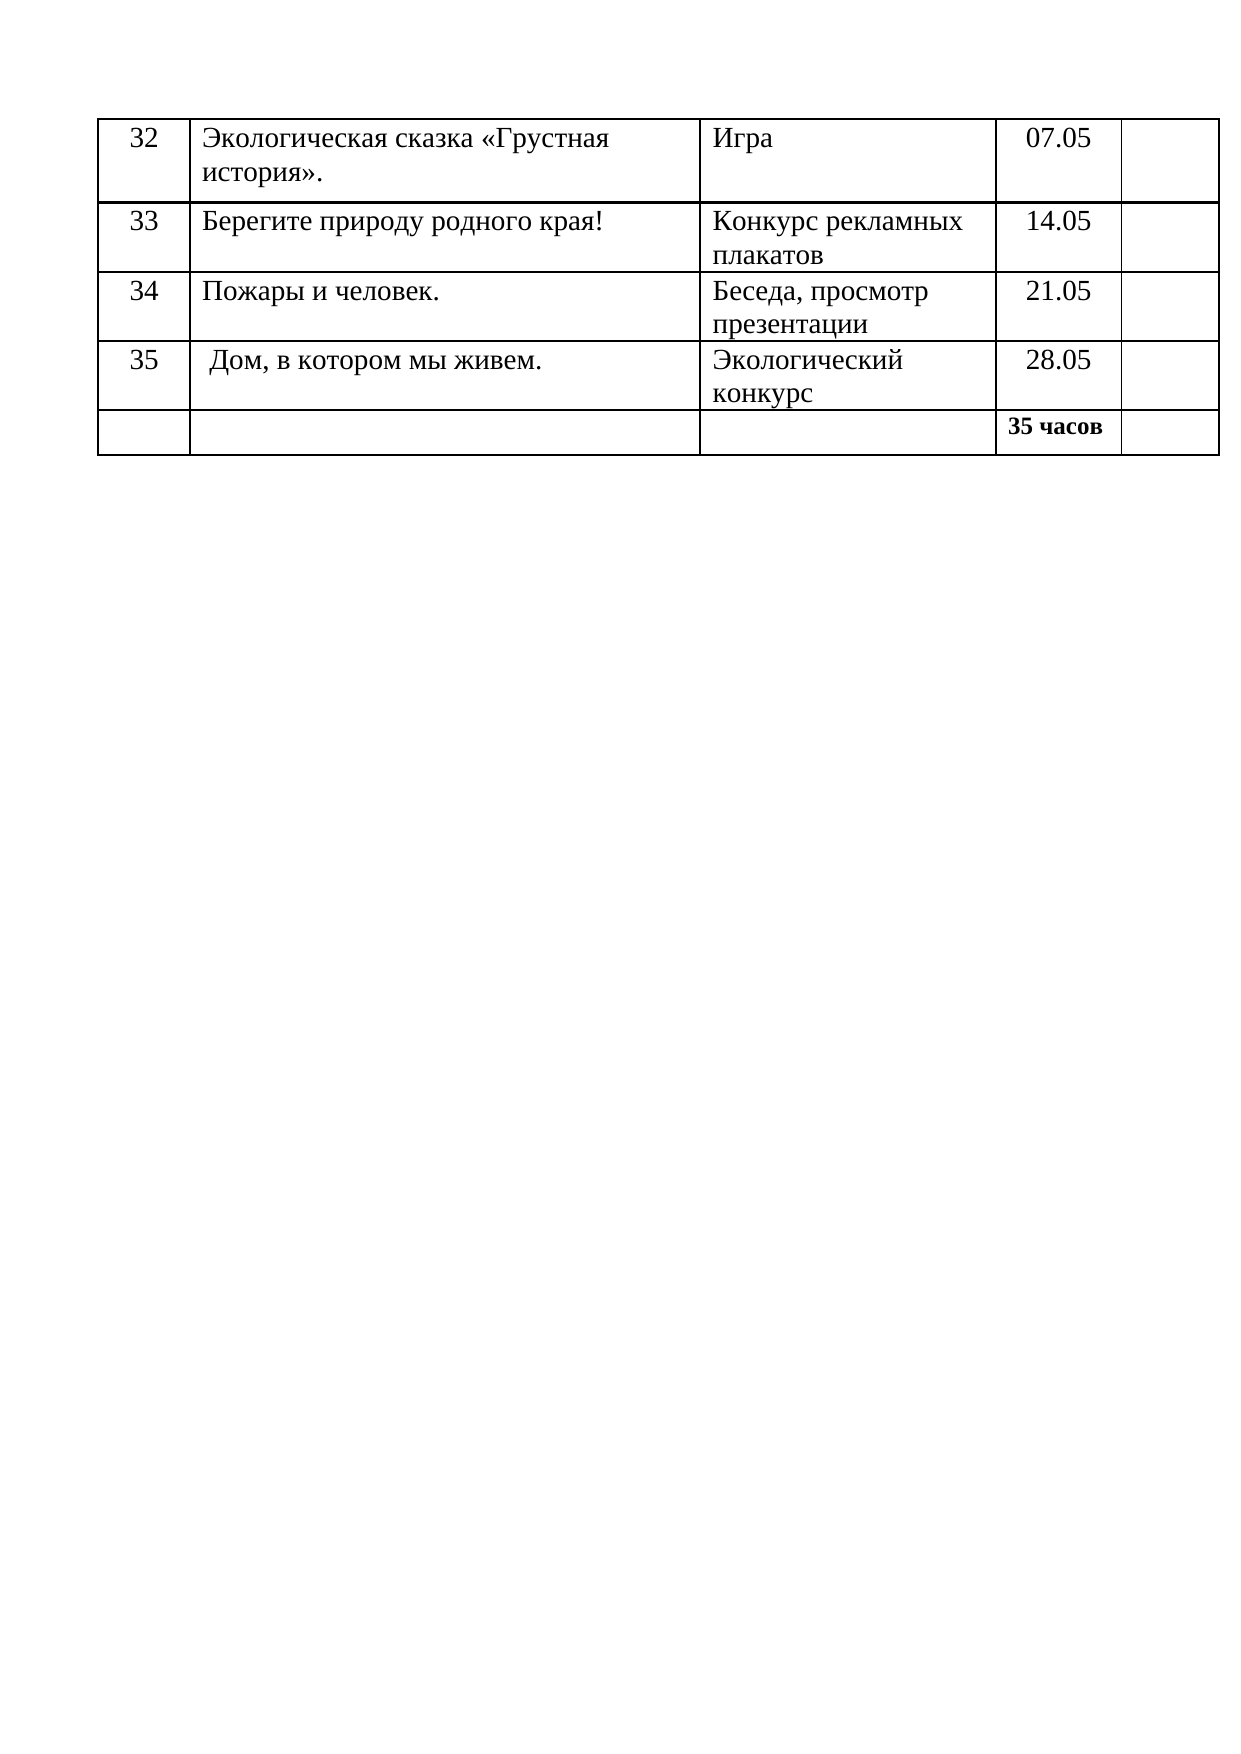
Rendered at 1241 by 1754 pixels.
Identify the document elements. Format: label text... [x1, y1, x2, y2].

table_cell 07.05 [997, 120, 1121, 201]
table_cell Беседа, просмотр презентации [701, 273, 995, 340]
table_cell 33 [99, 204, 189, 271]
table_cell [99, 411, 189, 454]
table_cell 34 [99, 273, 189, 340]
table_cell [1122, 411, 1218, 454]
table_cell [1122, 273, 1218, 340]
table_cell Экологическая сказка «Грустная история». [191, 120, 699, 201]
table_cell 32 [99, 120, 189, 201]
table_cell 21.05 [997, 273, 1121, 340]
table_cell [1122, 204, 1218, 271]
table_cell Дом, в котором мы живем. [191, 342, 699, 409]
table_cell 35 часов [997, 411, 1121, 454]
table_cell [1122, 120, 1218, 201]
table_cell [701, 411, 995, 454]
table_cell 35 [99, 342, 189, 409]
table_cell [191, 411, 699, 454]
table_cell 28.05 [997, 342, 1121, 409]
table_cell [1122, 342, 1218, 409]
table_cell Экологический конкурс [701, 342, 995, 409]
table_cell 14.05 [997, 204, 1121, 271]
table_cell Пожары и человек. [191, 273, 699, 340]
table_cell Игра [701, 120, 995, 201]
table_cell Берегите природу родного края! [191, 204, 699, 271]
table_cell Конкурс рекламных плакатов [701, 204, 995, 271]
